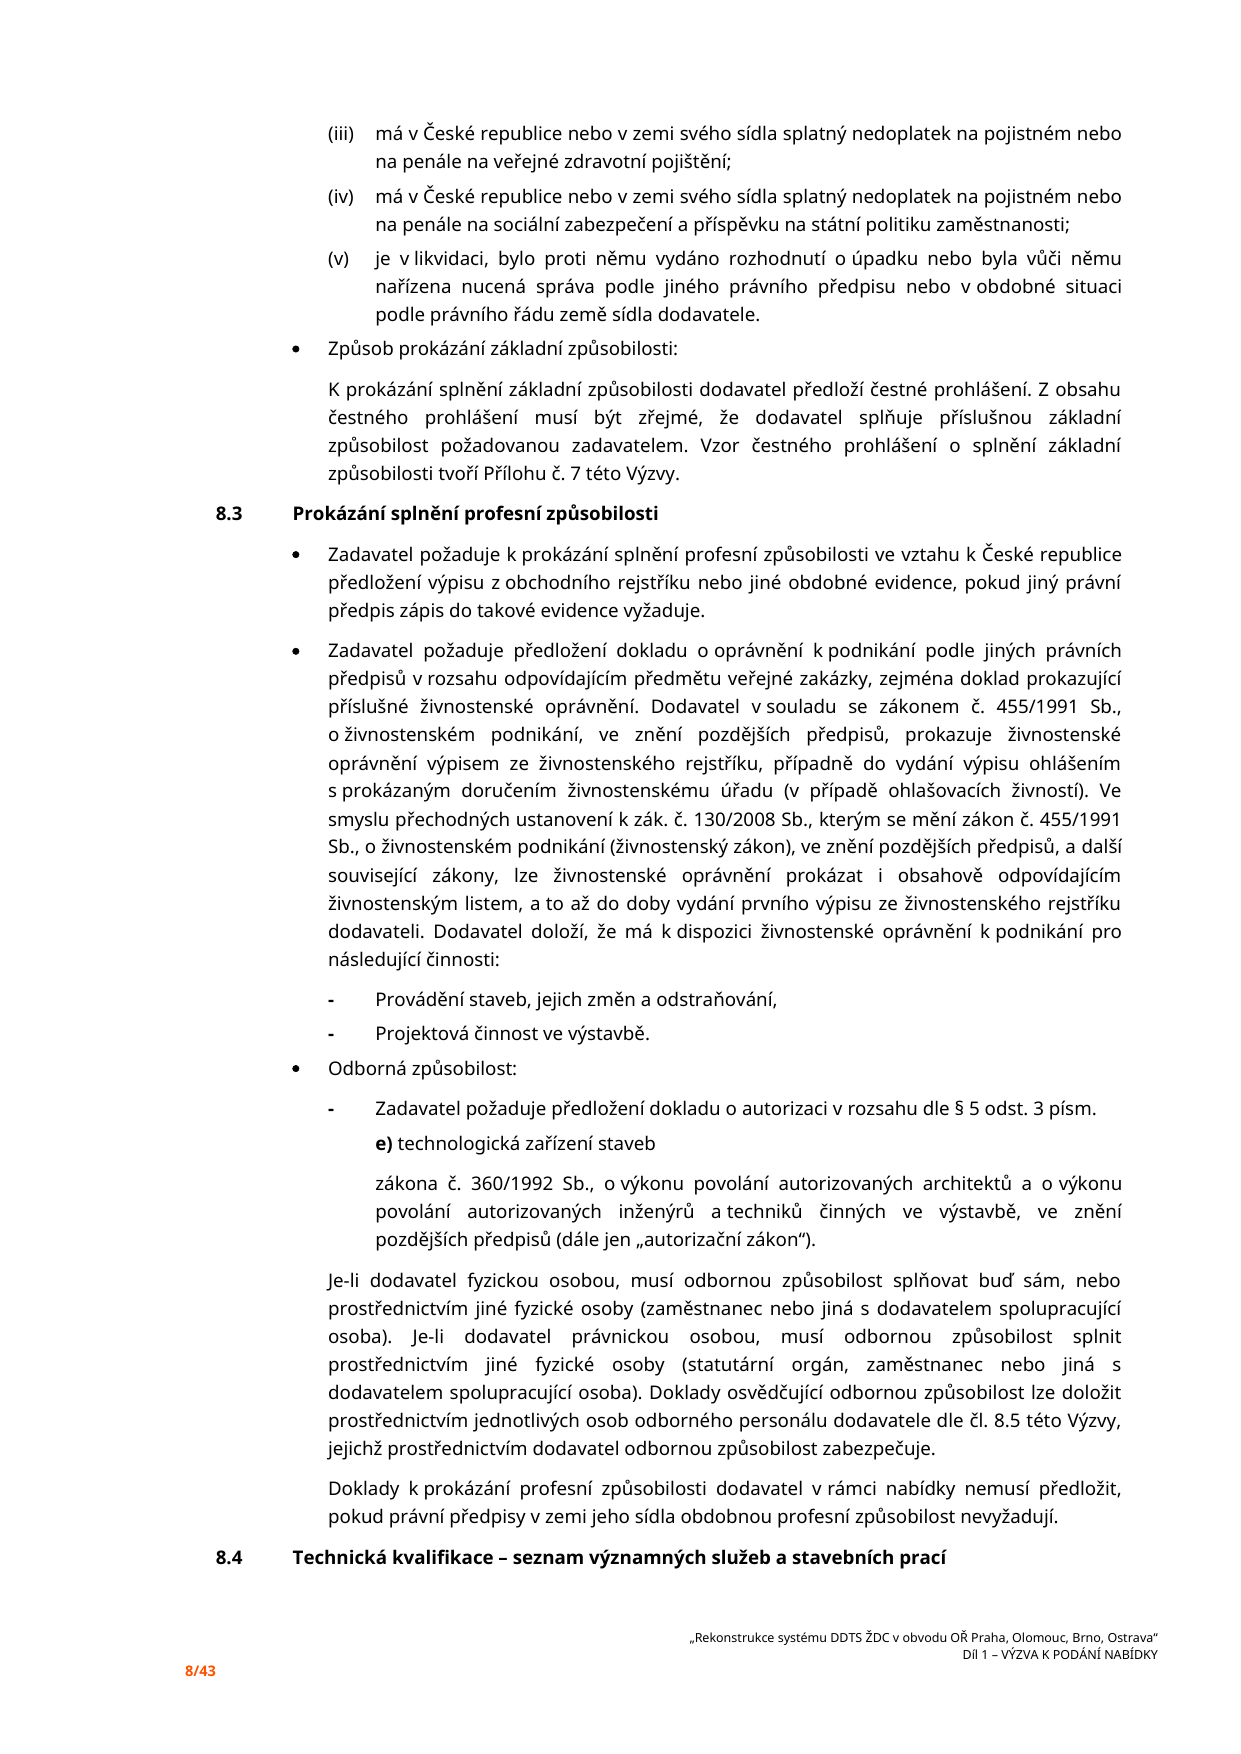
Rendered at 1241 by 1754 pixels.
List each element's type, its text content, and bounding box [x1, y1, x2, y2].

text Způsob prokázání základní způsobilosti: [292, 336, 1122, 361]
text má v České republice nebo v zemi svého sídla splatný nedoplatek na pojistném nebo na penále na sociální zabezpečení a příspěvku na státní politiku zaměstnanosti; [328, 183, 1122, 236]
text Zadavatel požaduje předložení dokladu o oprávnění k podnikání podle jiných právních předpisů v rozsahu odpovídajícím předmětu veřejné zakázky, zejména doklad prokazující příslušné živnostenské oprávnění. Dodavatel v souladu se zákonem č. 455/1991 Sb., o živnostenském podnikání, ve znění pozdějších předpisů, prokazuje živnostenské oprávnění výpisem ze živnostenského rejstříku, případně do vydání výpisu ohlášením s prokázaným doručením živnostenskému úřadu (v případě ohlašovacích živností). Ve smyslu přechodných ustanovení k zák. č. 130/2008 Sb., kterým se mění zákon č. 455/1991 Sb., o živnostenském podnikání (živnostenský zákon), ve znění pozdějších předpisů, a další související zákony, lze živnostenské oprávnění prokázat i obsahově odpovídajícím živnostenským listem, a to až do doby vydání prvního výpisu ze živnostenského rejstříku dodavateli. Dodavatel doloží, že má k dispozici živnostenské oprávnění k podnikání pro následující činnosti: [292, 638, 1122, 971]
text je v likvidaci, bylo proti němu vydáno rozhodnutí o úpadku nebo byla vůči němu nařízena nucená správa podle jiného právního předpisu nebo v obdobné situaci podle právního řádu země sídla dodavatele. [328, 245, 1122, 327]
text Projektová činnost ve výstavbě. [328, 1021, 1122, 1046]
list e) technologická zařízení staveb [339, 1130, 1122, 1155]
text Technická kvalifikace – seznam významných služeb a stavebních prací [216, 1544, 1122, 1569]
text Prokázání splnění profesní způsobilosti [216, 501, 1122, 526]
list zákona č. 360/1992 Sb., o výkonu povolání autorizovaných architektů a o výkonu povolání autorizovaných inženýrů a techniků činných ve výstavbě, ve znění pozdějších předpisů (dále jen „autorizační zákon“). [375, 1170, 1122, 1252]
text Je-li dodavatel fyzickou osobou, musí odbornou způsobilost splňovat buď sám, nebo prostřednictvím jiné fyzické osoby (zaměstnanec nebo jiná s dodavatelem spolupracující osoba). Je-li dodavatel právnickou osobou, musí odbornou způsobilost splnit prostřednictvím jiné fyzické osoby (statutární orgán, zaměstnanec nebo jiná s dodavatelem spolupracující osoba). Doklady osvědčující odbornou způsobilost lze doložit prostřednictvím jednotlivých osob odborného personálu dodavatele dle čl. 8.5 této Výzvy, jejichž prostřednictvím dodavatel odbornou způsobilost zabezpečuje. [328, 1267, 1122, 1461]
text Zadavatel požaduje k prokázání splnění profesní způsobilosti ve vztahu k České republice předložení výpisu z obchodního rejstříku nebo jiné obdobné evidence, pokud jiný právní předpis zápis do takové evidence vyžaduje. [292, 541, 1122, 623]
text Doklady k prokázání profesní způsobilosti dodavatel v rámci nabídky nemusí předložit, pokud právní předpisy v zemi jeho sídla obdobnou profesní způsobilost nevyžadují. [328, 1476, 1122, 1529]
text K prokázání splnění základní způsobilosti dodavatel předloží čestné prohlášení. Z obsahu čestného prohlášení musí být zřejmé, že dodavatel splňuje příslušnou základní způsobilost požadovanou zadavatelem. Vzor čestného prohlášení o splnění základní způsobilosti tvoří Přílohu č. 7 této Výzvy. [328, 376, 1122, 486]
text Provádění staveb, jejich změn a odstraňování, [328, 986, 1122, 1012]
text Odborná způsobilost: [292, 1055, 1122, 1081]
text Zadavatel požaduje předložení dokladu o autorizaci v rozsahu dle § 5 odst. 3 písm. [328, 1096, 1122, 1121]
text má v České republice nebo v zemi svého sídla splatný nedoplatek na pojistném nebo na penále na veřejné zdravotní pojištění; [328, 121, 1122, 174]
